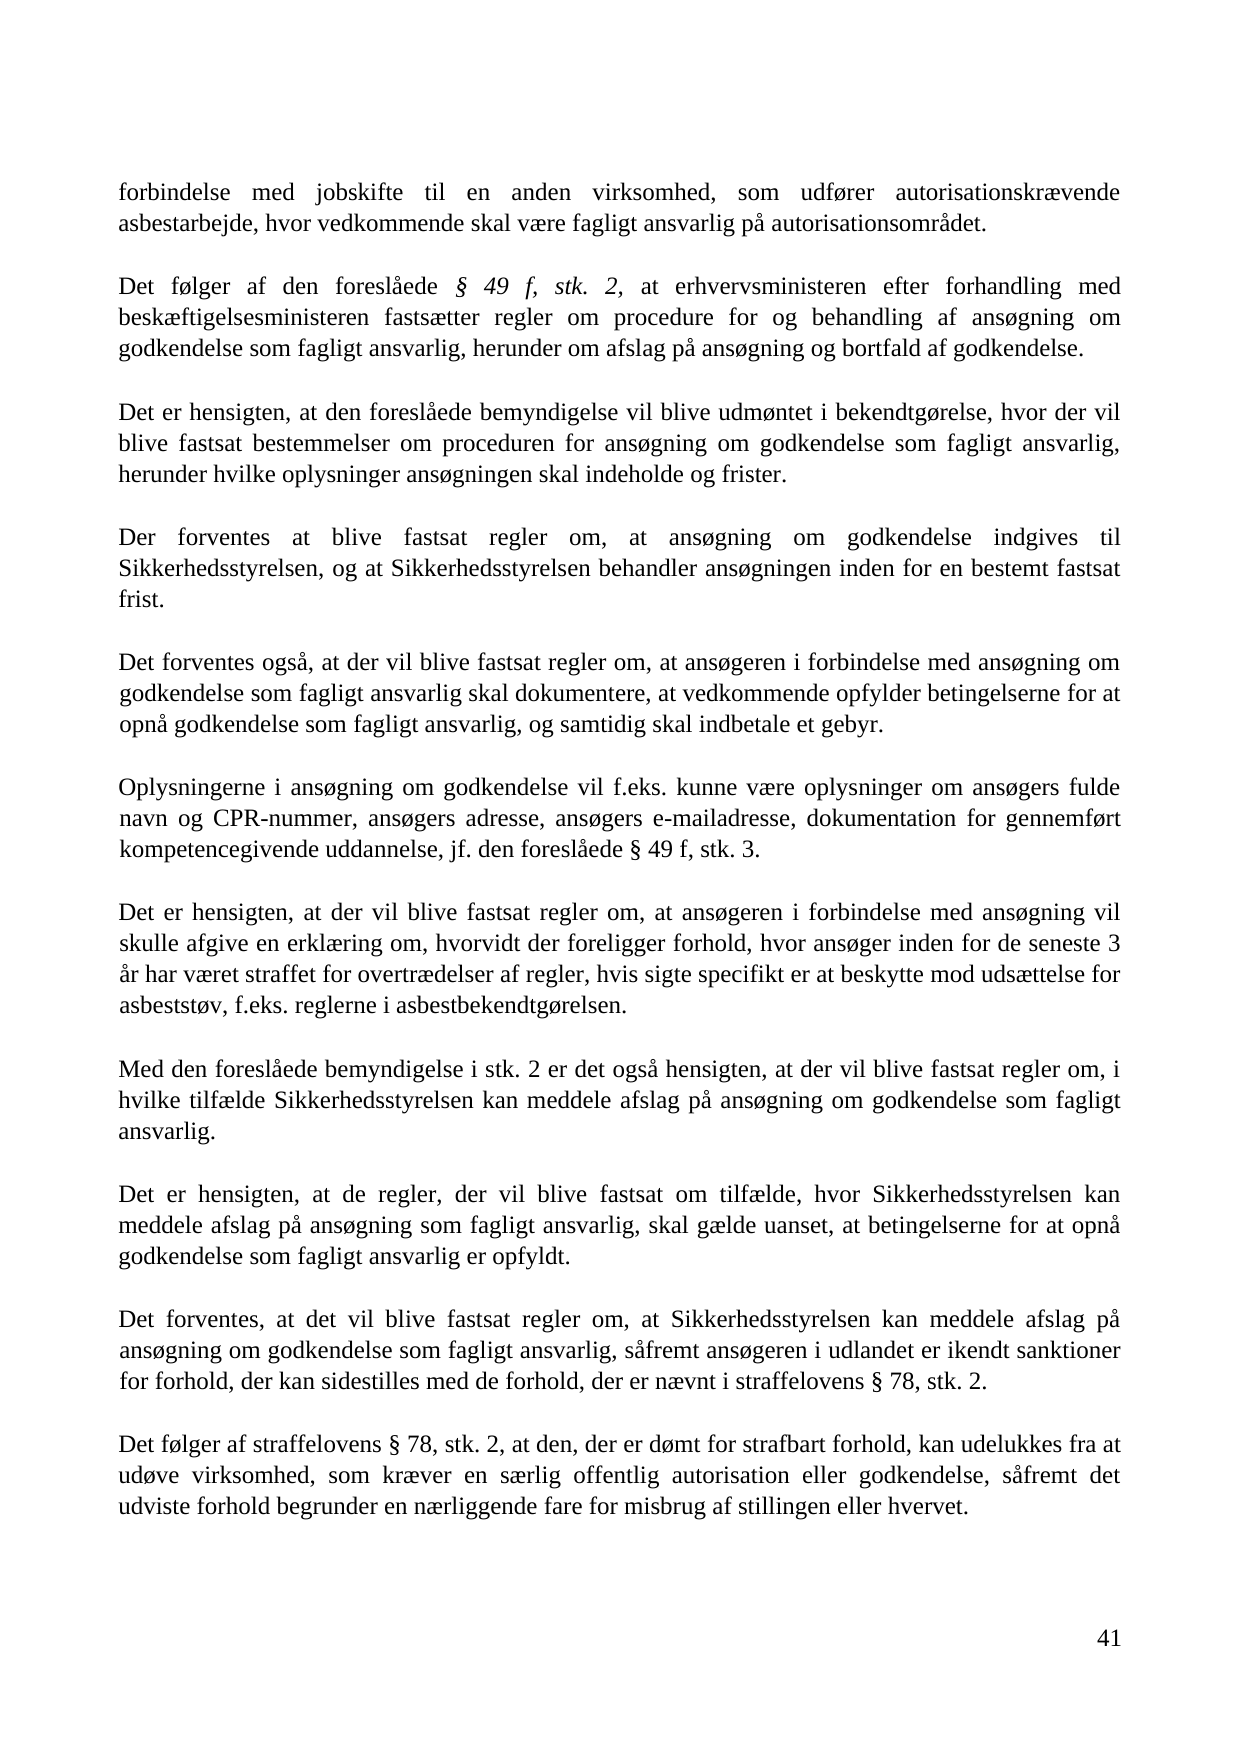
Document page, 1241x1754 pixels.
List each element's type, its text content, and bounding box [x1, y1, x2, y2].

text Der forventes at blive fastsat regler om, at ansøgning om godkendelse indgives til Sikkerhedsstyrelsen, og at Sikkerhedsstyrelsen behandler ansøgningen inden for en bestemt fastsat frist. [118, 522, 1122, 613]
text Det forventes også, at der vil blive fastsat regler om, at ansøgeren i forbindelse med ansøgning om godkendelse som fagligt ansvarlig skal dokumentere, at vedkommende opfylder betingelserne for at opnå godkendelse som fagligt ansvarlig, og samtidig skal indbetale et gebyr. [118, 647, 1122, 738]
text Det følger af den foreslåede § 49 f, stk. 2, at erhvervsministeren efter forhandling med beskæftigelsesministeren fastsætter regler om procedure for og behandling af ansøgning om godkendelse som fagligt ansvarlig, herunder om afslag på ansøgning og bortfald af godkendelse. [118, 271, 1122, 362]
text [118, 177, 1122, 237]
text Det forventes, at det vil blive fastsat regler om, at Sikkerhedsstyrelsen kan meddele afslag på ansøgning om godkendelse som fagligt ansvarlig, såfremt ansøgeren i udlandet er ikendt sanktioner for forhold, der kan sidestilles med de forhold, der er nævnt i straffelovens § 78, stk. 2. [118, 1304, 1122, 1395]
text Det følger af straffelovens § 78, stk. 2, at den, der er dømt for strafbart forhold, kan udelukkes fra at udøve virksomhed, som kræver en særlig offentlig autorisation eller godkendelse, såfremt det udviste forhold begrunder en nærliggende fare for misbrug af stillingen eller hvervet. [118, 1429, 1122, 1520]
text Med den foreslåede bemyndigelse i stk. 2 er det også hensigten, at der vil blive fastsat regler om, i hvilke tilfælde Sikkerhedsstyrelsen kan meddele afslag på ansøgning om godkendelse som fagligt ansvarlig. [118, 1054, 1122, 1144]
text Oplysningerne i ansøgning om godkendelse vil f.eks. kunne være oplysninger om ansøgers fulde navn og CPR-nummer, ansøgers adresse, ansøgers e-mailadresse, dokumentation for gennemført kompetencegivende uddannelse, jf. den foreslåede § 49 f, stk. 3. [118, 772, 1122, 863]
text Det er hensigten, at de regler, der vil blive fastsat om tilfælde, hvor Sikkerhedsstyrelsen kan meddele afslag på ansøgning som fagligt ansvarlig, skal gælde uanset, at betingelserne for at opnå godkendelse som fagligt ansvarlig er opfyldt. [118, 1179, 1122, 1270]
text Det er hensigten, at der vil blive fastsat regler om, at ansøgeren i forbindelse med ansøgning vil skulle afgive en erklæring om, hvorvidt der foreligger forhold, hvor ansøger inden for de seneste 3 år har været straffet for overtrædelser af regler, hvis sigte specifikt er at beskytte mod udsættelse for asbeststøv, f.eks. reglerne i asbestbekendtgørelsen. [118, 897, 1122, 1019]
text Det er hensigten, at den foreslåede bemyndigelse vil blive udmøntet i bekendtgørelse, hvor der vil blive fastsat bestemmelser om proceduren for ansøgning om godkendelse som fagligt ansvarlig, herunder hvilke oplysninger ansøgningen skal indeholde og frister. [118, 397, 1122, 487]
